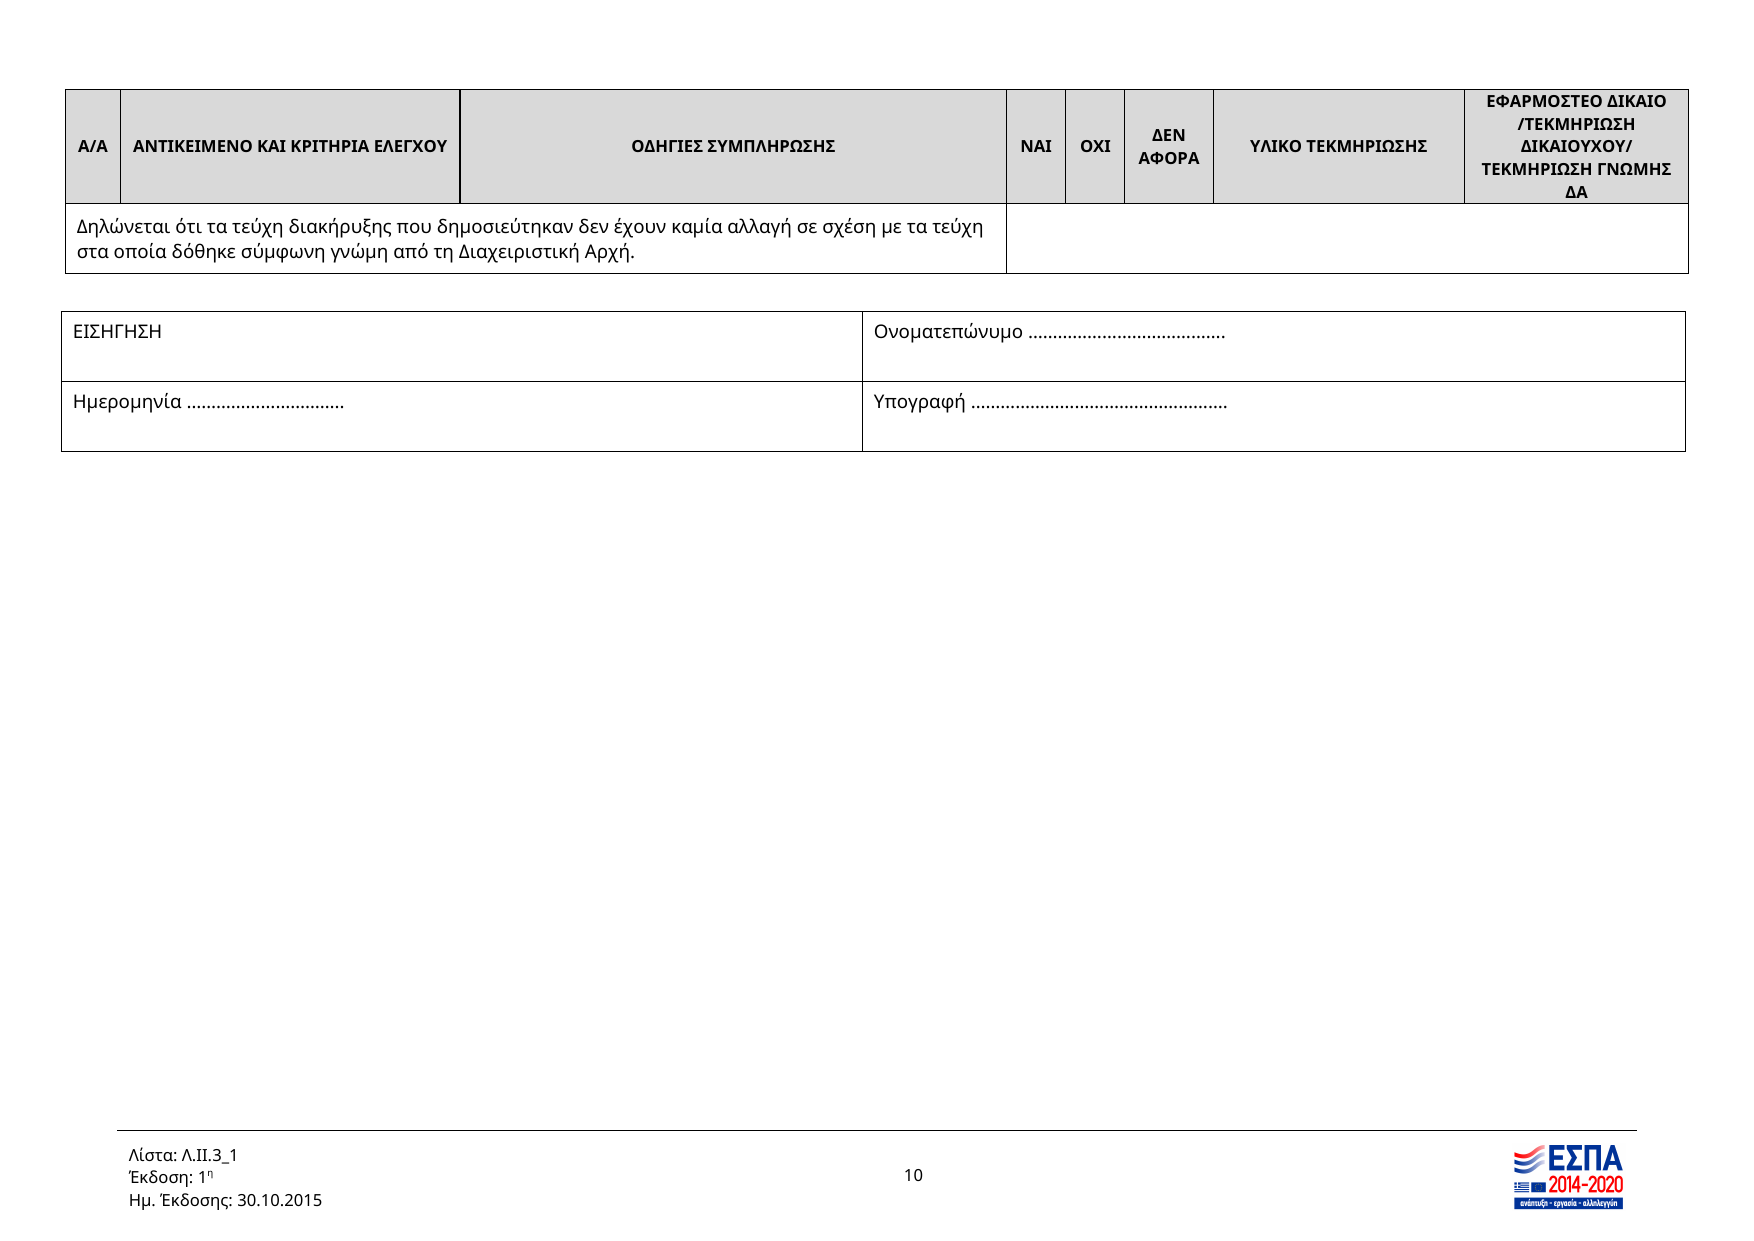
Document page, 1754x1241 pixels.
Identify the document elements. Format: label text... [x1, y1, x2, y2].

table_header ΑΝΤΙΚΕΙΜΕΝΟ ΚΑΙ ΚΡΙΤΗΡΙΑ ΕΛΕΓΧΟΥ [121, 90, 459, 203]
table_header ΝΑΙ [1007, 90, 1065, 203]
table_header ΟΧΙ [1066, 90, 1124, 203]
table_cell Ημερομηνία ………………………….. [62, 382, 862, 451]
table_cell Δηλώνεται ότι τα τεύχη διακήρυξης που δημοσιεύτηκαν δεν έχουν καμία αλλαγή σε σχέση με τα τεύχη στα οποία δόθηκε σύμφωνη γνώμη από τη Διαχειριστική Αρχή. [66, 204, 1006, 273]
table_header ΕΦΑΡΜΟΣΤΕΟ ΔΙΚΑΙΟ /ΤΕΚΜΗΡΙΩΣΗ ΔΙΚΑΙΟΥΧΟΥ/ ΤΕΚΜΗΡΙΩΣΗ ΓΝΩΜΗΣ ΔΑ [1465, 90, 1688, 203]
table_header ΕΙΣΗΓΗΣΗ [62, 312, 862, 381]
table_header ΔΕΝ ΑΦΟΡΑ [1125, 90, 1213, 203]
table_header Ονοματεπώνυμο …………………………………. [863, 312, 1685, 381]
table_cell Υπογραφή ……………………………………………. [863, 382, 1685, 451]
table_header ΥΛΙΚΟ ΤΕΚΜΗΡΙΩΣΗΣ [1214, 90, 1464, 203]
table_header Α/Α [66, 90, 120, 203]
table_header ΟΔΗΓΙΕΣ ΣΥΜΠΛΗΡΩΣΗΣ [461, 90, 1006, 203]
picture [1511, 1143, 1626, 1211]
table_cell [1007, 204, 1688, 273]
